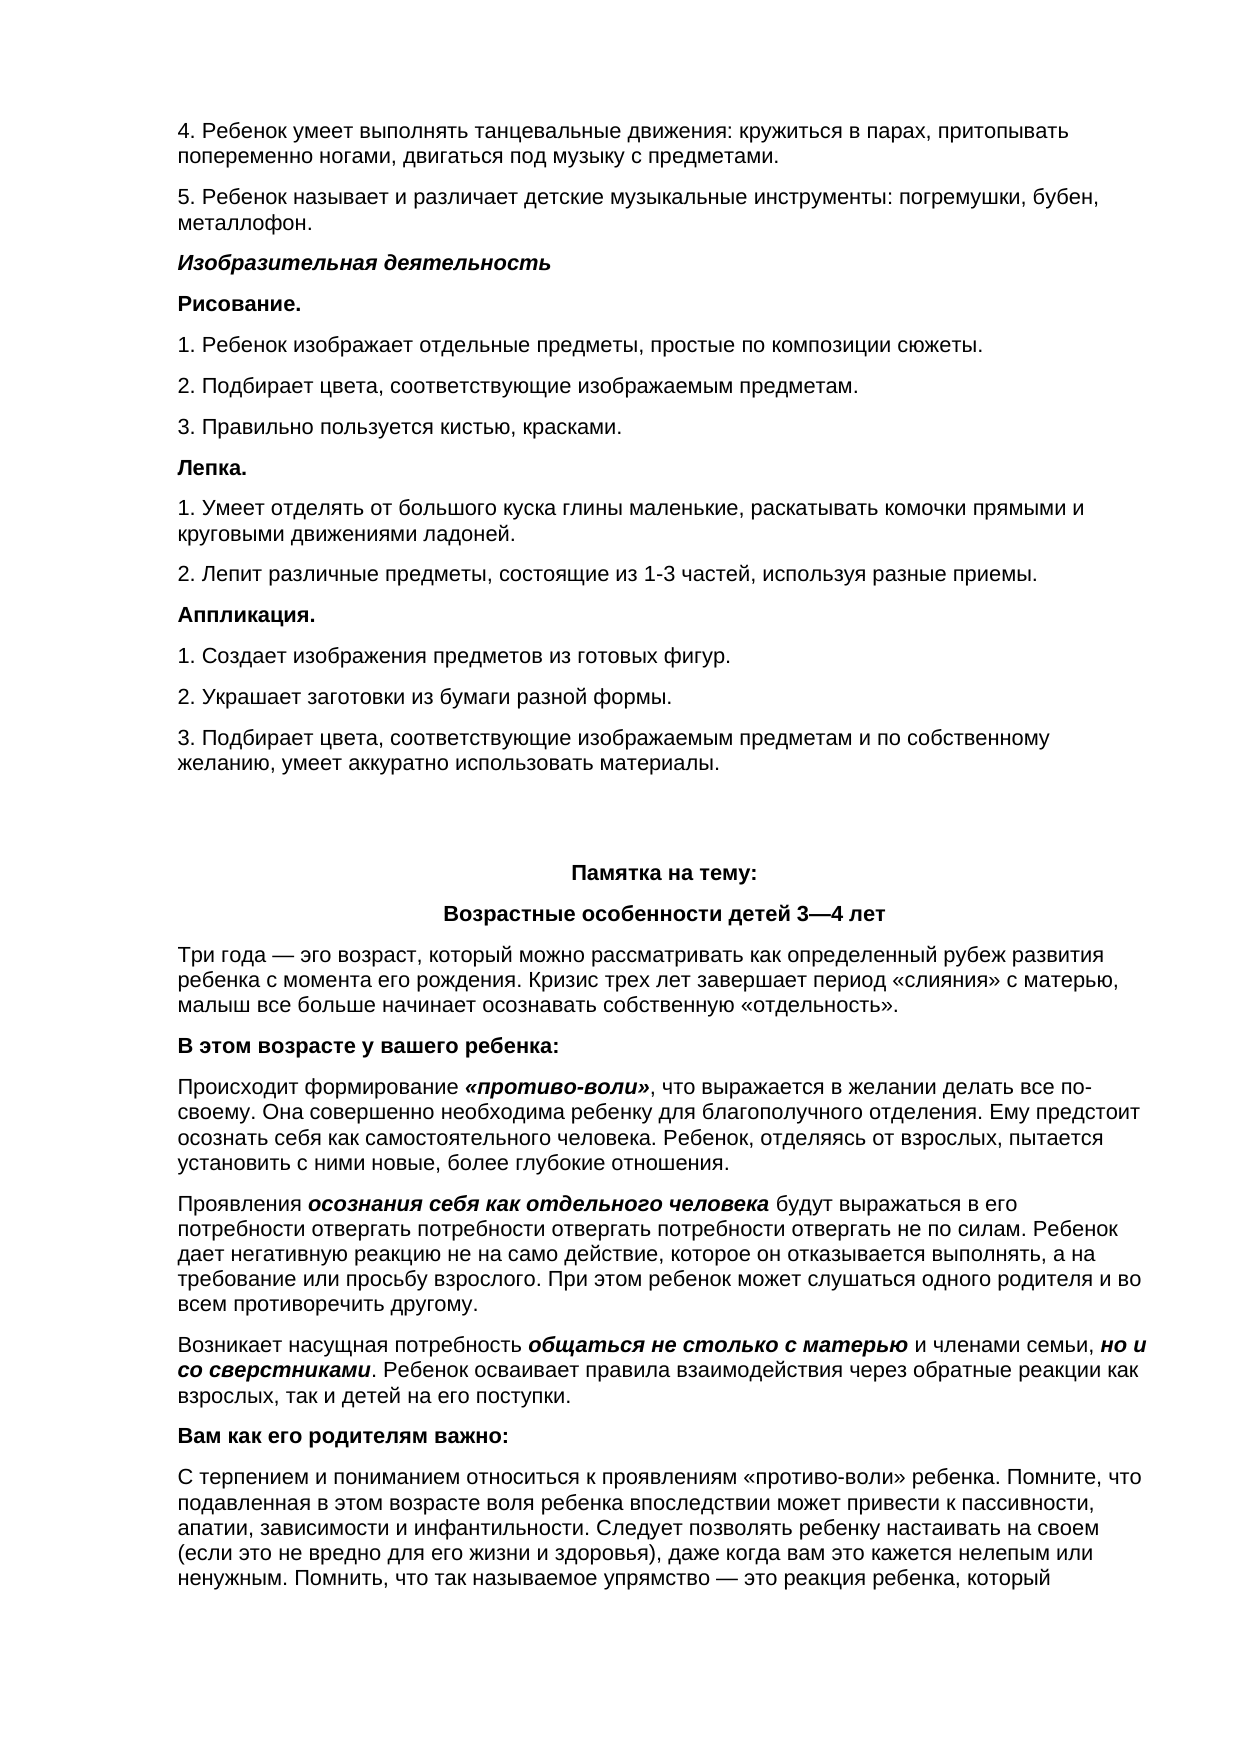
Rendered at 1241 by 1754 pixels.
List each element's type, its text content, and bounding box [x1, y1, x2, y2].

text Аппликация. [177, 602, 1152, 627]
text Происходит формирование «противо-воли», что выражается в желании делать все по-своему. Она совершенно необходима ребенку для благополучного отделения. Ему предстоит осознать себя как самостоятельного человека. Ребенок, отделяясь от взрослых, пытается установить с ними новые, более глубокие отношения. [177, 1074, 1152, 1175]
text Проявления осознания себя как отдельного человека будут выражаться в его потребности отвергать потребности отвергать потребности отвергать не по силам. Ребенок дает негативную реакцию не на само действие, которое он отказывается выполнять, а на требование или просьбу взрослого. При этом ребенок может слушаться одного родителя и во всем противоречить другому. [177, 1190, 1152, 1316]
text Рисование. [177, 291, 1152, 316]
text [177, 1464, 1152, 1590]
text Возрастные особенности детей 3—4 лет [177, 901, 1152, 926]
text Вам как его родителям важно: [177, 1423, 1152, 1448]
text 1. Создает изображения предметов из готовых фигур. [177, 643, 1152, 668]
text Возникает насущная потребность общаться не столько с матерью и членами семьи, но и со сверстниками. Ребенок осваивает правила взаимодействия через обратные реакции как взрослых, так и детей на его поступки. [177, 1332, 1152, 1408]
text Лепка. [177, 454, 1152, 479]
text 1. Умеет отделять от большого куска глины маленькие, раскатывать комочки прямыми и круговыми движениями ладоней. [177, 495, 1152, 546]
text 3. Правильно пользуется кистью, красками. [177, 413, 1152, 439]
text 2. Лепит различные предметы, состоящие из 1-3 частей, используя разные приемы. [177, 561, 1152, 586]
text 5. Ребенок называет и различает детские музыкальные инструменты: погремушки, бубен, металлофон. [177, 184, 1152, 234]
text 1. Ребенок изображает отдельные предметы, простые по композиции сюжеты. [177, 332, 1152, 357]
text 2. Подбирает цвета, соответствующие изображаемым предметам. [177, 373, 1152, 398]
text В этом возрасте у вашего ребенка: [177, 1033, 1152, 1058]
text Памятка на тему: [177, 860, 1152, 885]
text 2. Украшает заготовки из бумаги разной формы. [177, 684, 1152, 709]
text 3. Подбирает цвета, соответствующие изображаемым предметам и по собственному желанию, умеет аккуратно использовать материалы. [177, 724, 1152, 775]
text Три года — эго возраст, который можно рассматривать как определенный рубеж развития ребенка с момента его рождения. Кризис трех лет завершает период «слияния» с матерью, малыш все больше начинает осознавать собственную «отдельность». [177, 942, 1152, 1017]
text 4. Ребенок умеет выполнять танцевальные движения: кружиться в парах, притопывать попеременно ногами, двигаться под музыку с предметами. [177, 118, 1152, 168]
text Изобразительная деятельность [177, 250, 1152, 275]
